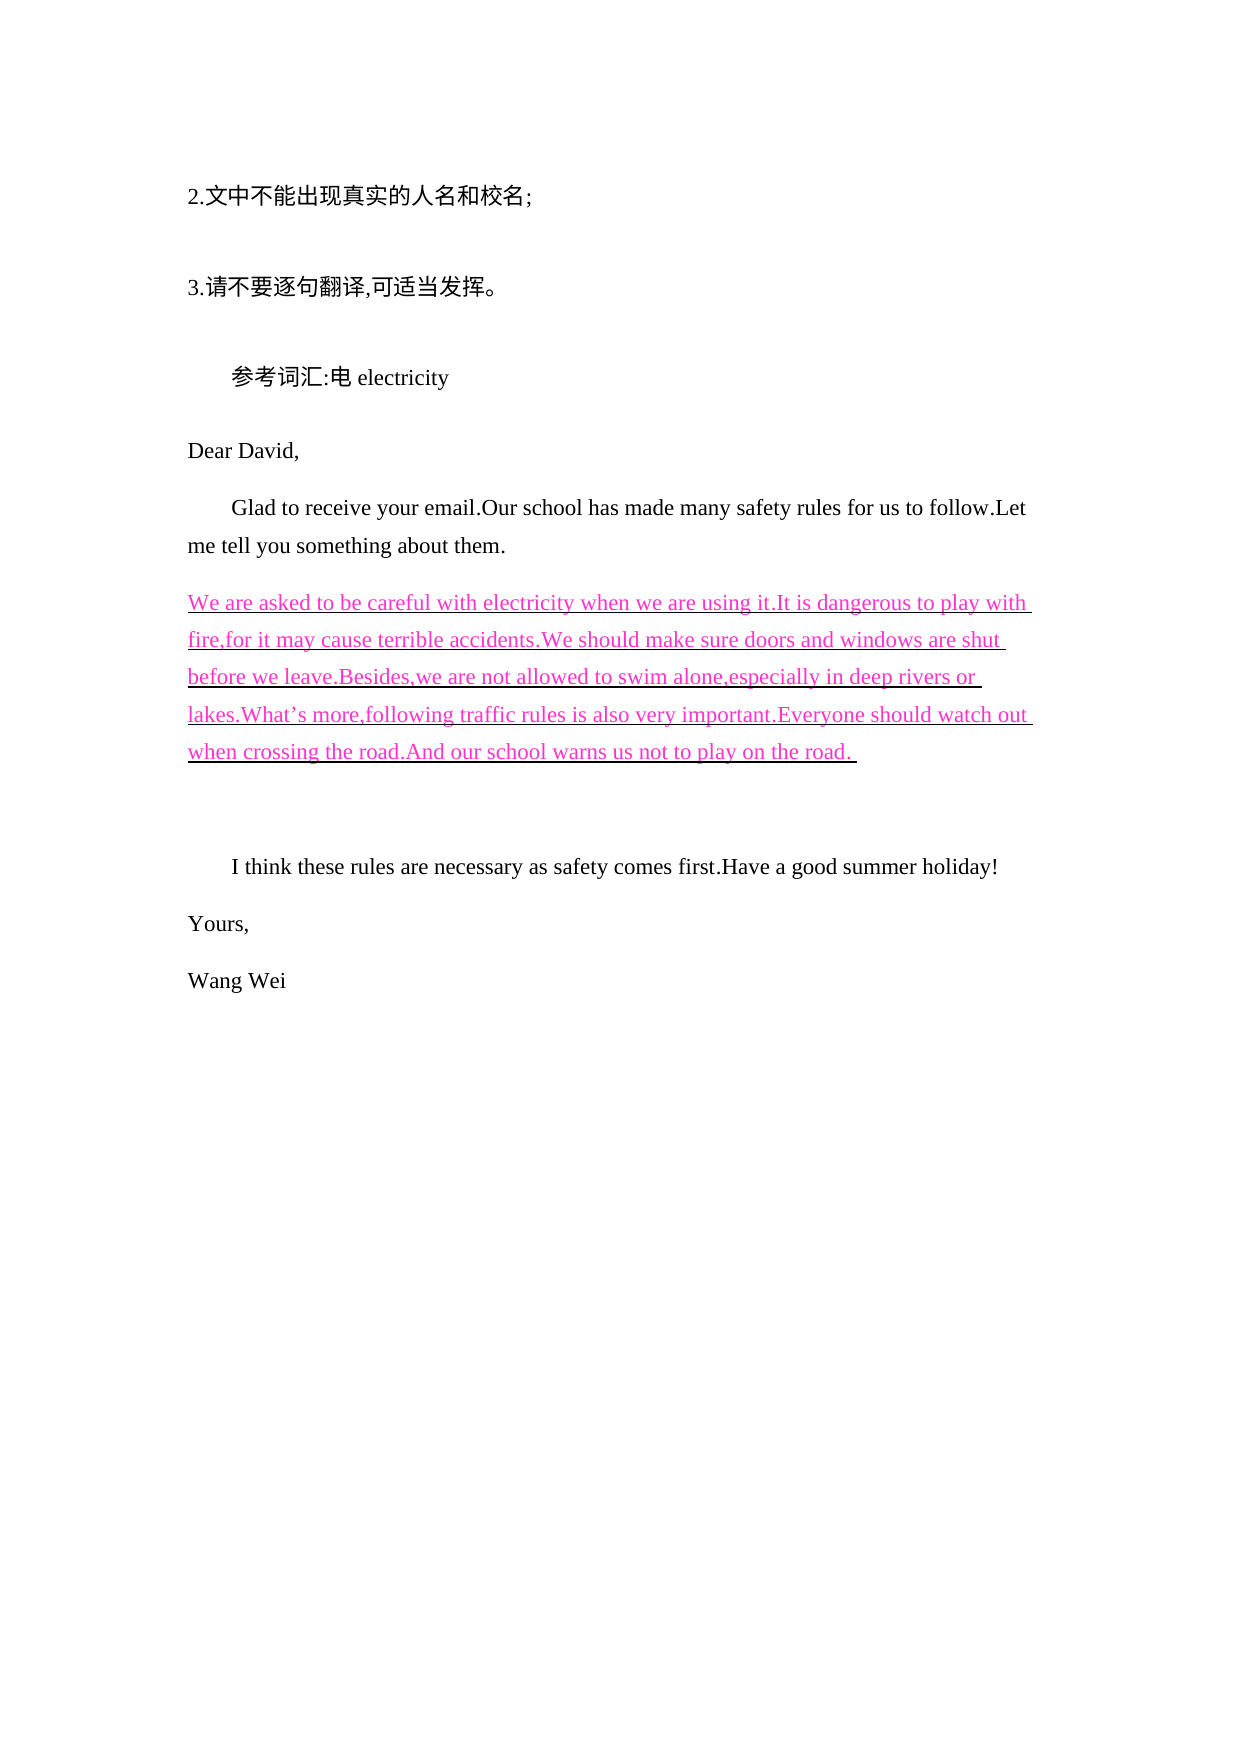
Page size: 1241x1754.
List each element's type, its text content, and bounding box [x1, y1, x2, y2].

text 参考词汇:电 electricity [187, 343, 1053, 408]
text 2.文中不能出现真实的人名和校名; [187, 162, 1053, 227]
text Yours, [187, 907, 1053, 939]
text We are asked to be careful with electricity when we are using it.It is dangerous to play with fire,for it may cause terrible accidents.We should make sure doors and windows are shut before we leave.Besides,we are not allowed to swim alone,especially in deep rivers or lakes.What’s more,following traffic rules is also very important.Everyone should watch out when crossing the road.And our school warns us not to play on the road. [187, 586, 1053, 767]
text Dear David, [187, 434, 1053, 467]
text Glad to receive your email.Our school has made many safety rules for us to follow.Let me tell you something about them. [187, 491, 1053, 561]
text 3.请不要逐句翻译,可适当发挥。 [187, 253, 1053, 318]
text I think these rules are necessary as safety comes first.Have a good summer holiday! [187, 850, 1053, 882]
text Wang Wei [187, 964, 1053, 997]
